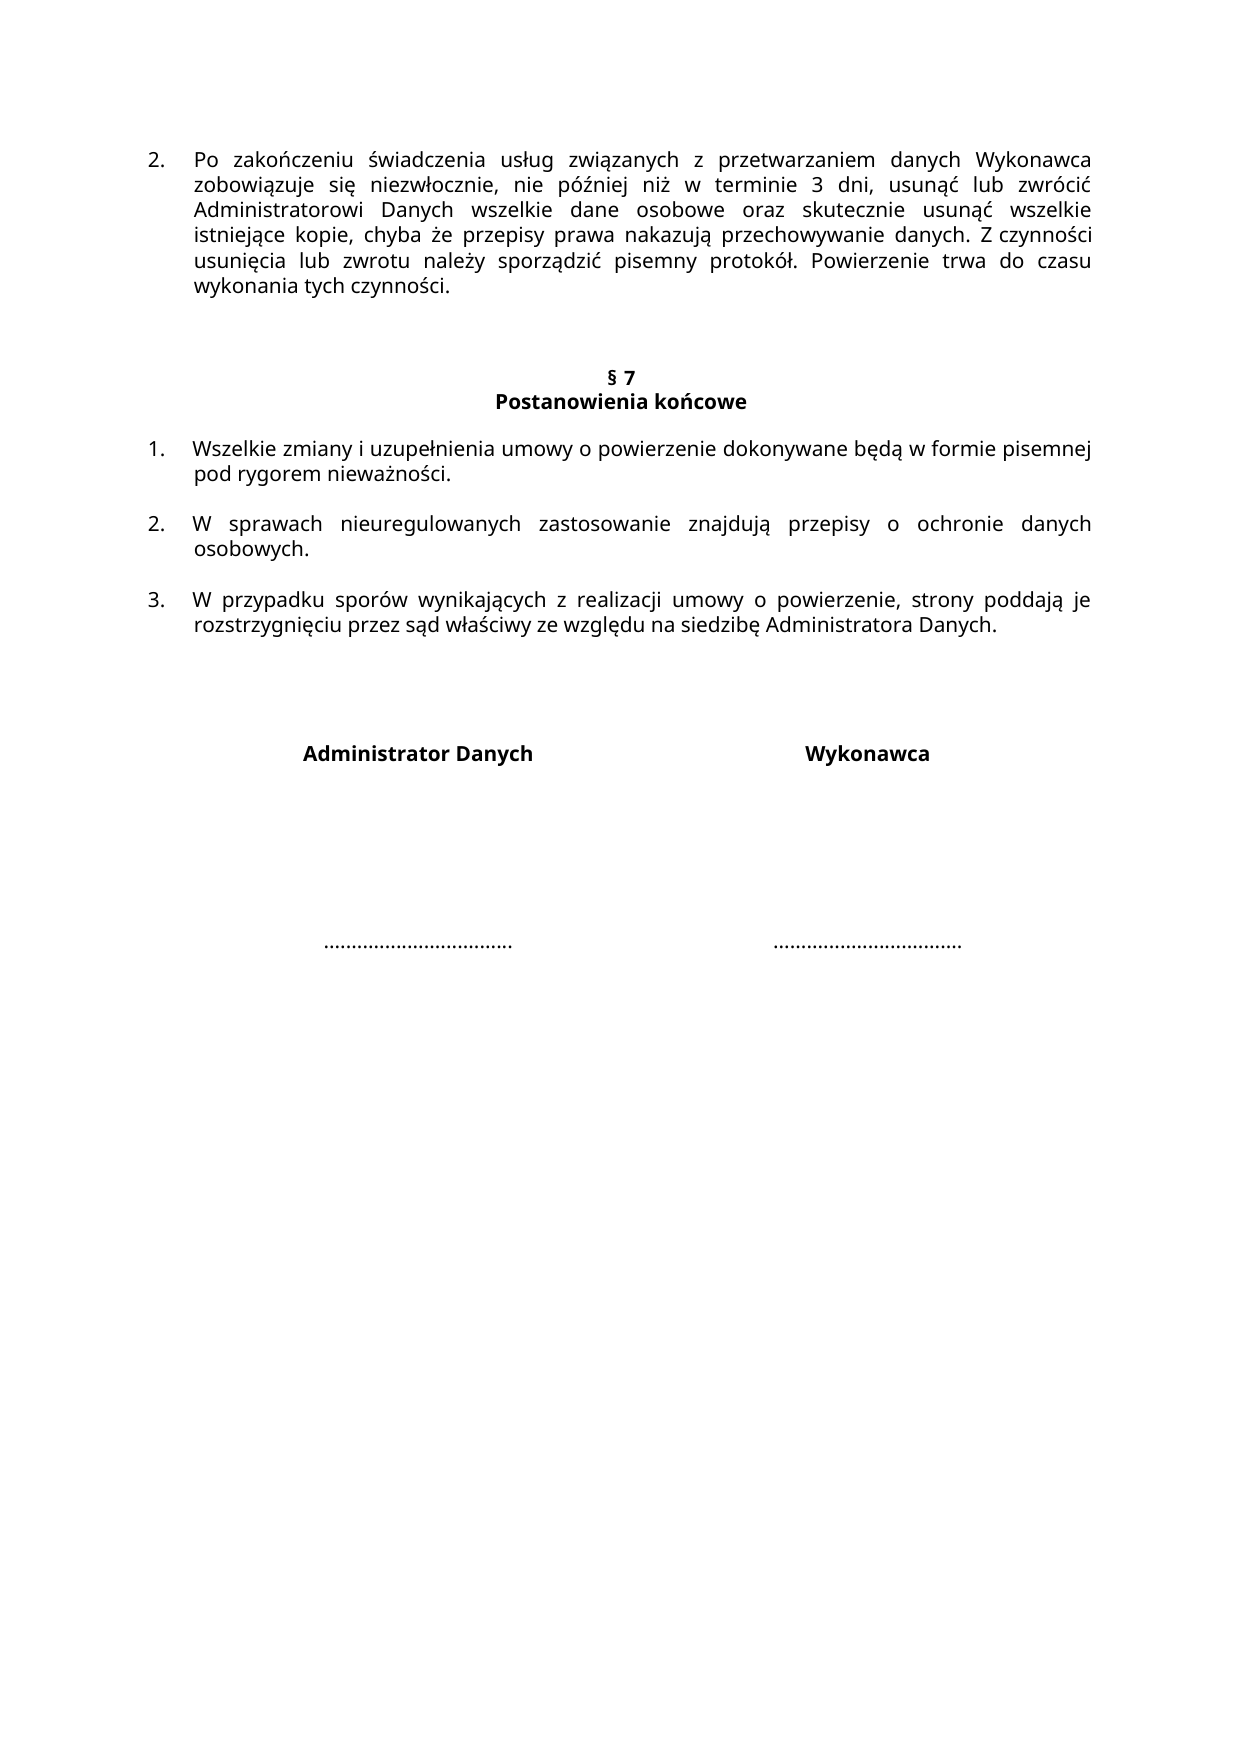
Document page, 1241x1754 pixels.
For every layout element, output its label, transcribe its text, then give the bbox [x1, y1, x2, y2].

list W przypadku sporów wynikających z realizacji umowy o powierzenie, strony poddają je rozstrzygnięciu przez sąd właściwy ze względu na siedzibę Administratora Danych. [148, 587, 1093, 637]
table_header Administrator Danych .................................. [194, 745, 643, 953]
list W sprawach nieuregulowanych zastosowanie znajdują przepisy o ochronie danych osobowych. [148, 512, 1093, 562]
text §7 [150, 369, 1093, 389]
list Wszelkie zmiany i uzupełnienia umowy o powierzenie dokonywane będą w formie pisemnej pod rygorem nieważności. [148, 436, 1093, 487]
list Po zakończeniu świadczenia usług związanych z przetwarzaniem danych Wykonawca zobowiązuje się niezwłocznie, nie później niż w terminie 3 dni, usunąć lub zwrócić Administratorowi Danych wszelkie dane osobowe oraz skutecznie usunąć wszelkie istniejące kopie, chyba że przepisy prawa nakazują przechowywanie danych. Z czynności usunięcia lub zwrotu należy sporządzić pisemny protokół. Powierzenie trwa do czasu wykonania tych czynności. [148, 148, 1093, 298]
table_header Wykonawca .................................. [643, 745, 1093, 953]
text Postanowienia końcowe [150, 392, 1093, 413]
